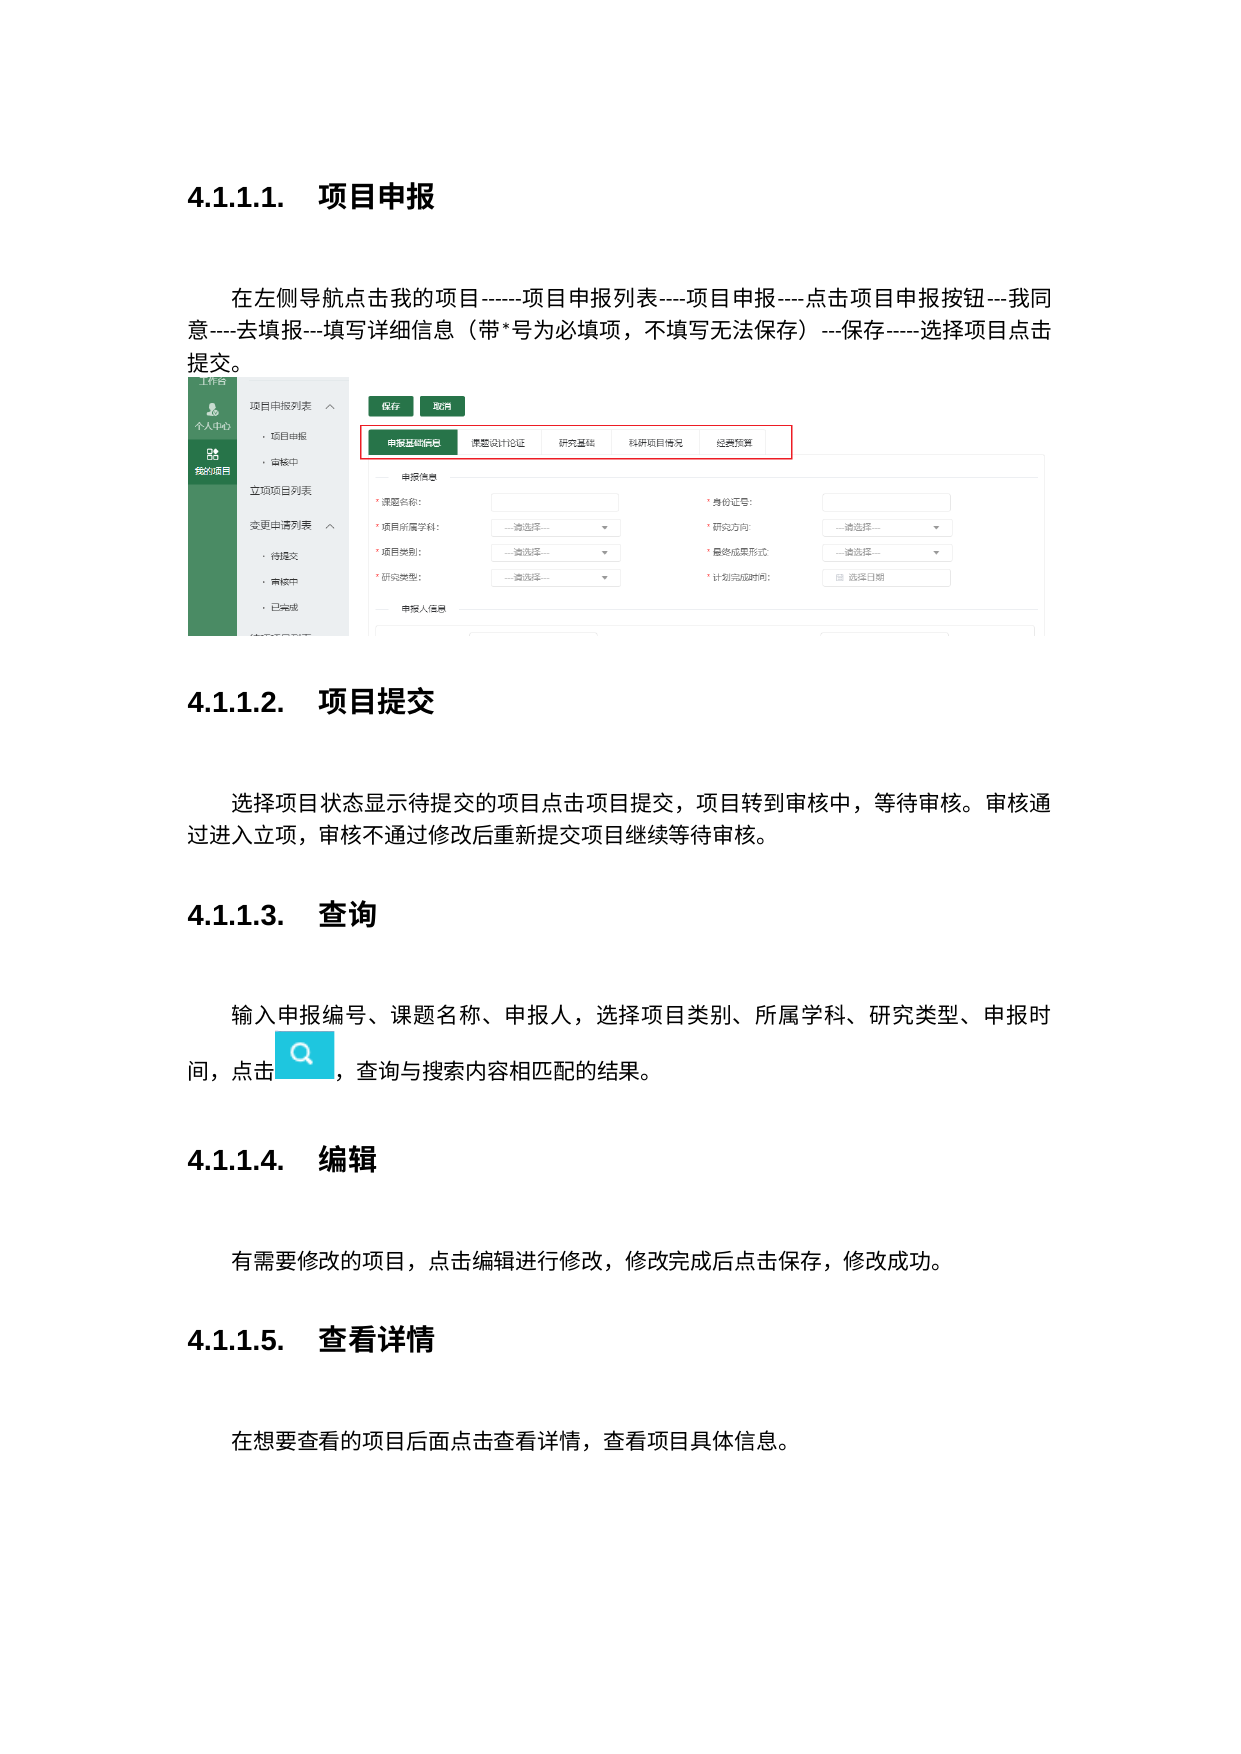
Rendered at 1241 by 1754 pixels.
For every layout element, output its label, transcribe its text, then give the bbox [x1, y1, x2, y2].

text 在想要查看的项目后面点击查看详情，查看项目具体信息。 [187, 1423, 1053, 1456]
subtitle 项目申报 [187, 162, 1053, 227]
text 输入申报编号、课题名称、申报人，选择项目类别、所属学科、研究类型、申报时间，点击，查询与搜索内容相匹配的结果。 [187, 998, 1053, 1096]
text 选择项目状态显示待提交的项目点击项目提交，项目转到审核中，等待审核。审核通过进入立项，审核不通过修改后重新提交项目继续等待审核。 [187, 786, 1053, 851]
subtitle 查询 [187, 880, 1053, 945]
text 有需要修改的项目，点击编辑进行修改，修改完成后点击保存，修改成功。 [187, 1243, 1053, 1276]
subtitle 项目提交 [187, 667, 1053, 732]
text 在左侧导航点击我的项目------项目申报列表----项目申报----点击项目申报按钮---我同意----去填报---填写详细信息（带*号为必填项，不填写无法保存）---保存-----选择项目点击提交。 [187, 280, 1053, 378]
picture [275, 1030, 335, 1079]
subtitle 查看详情 [187, 1305, 1053, 1370]
subtitle 编辑 [187, 1125, 1053, 1190]
picture [188, 377, 1053, 636]
